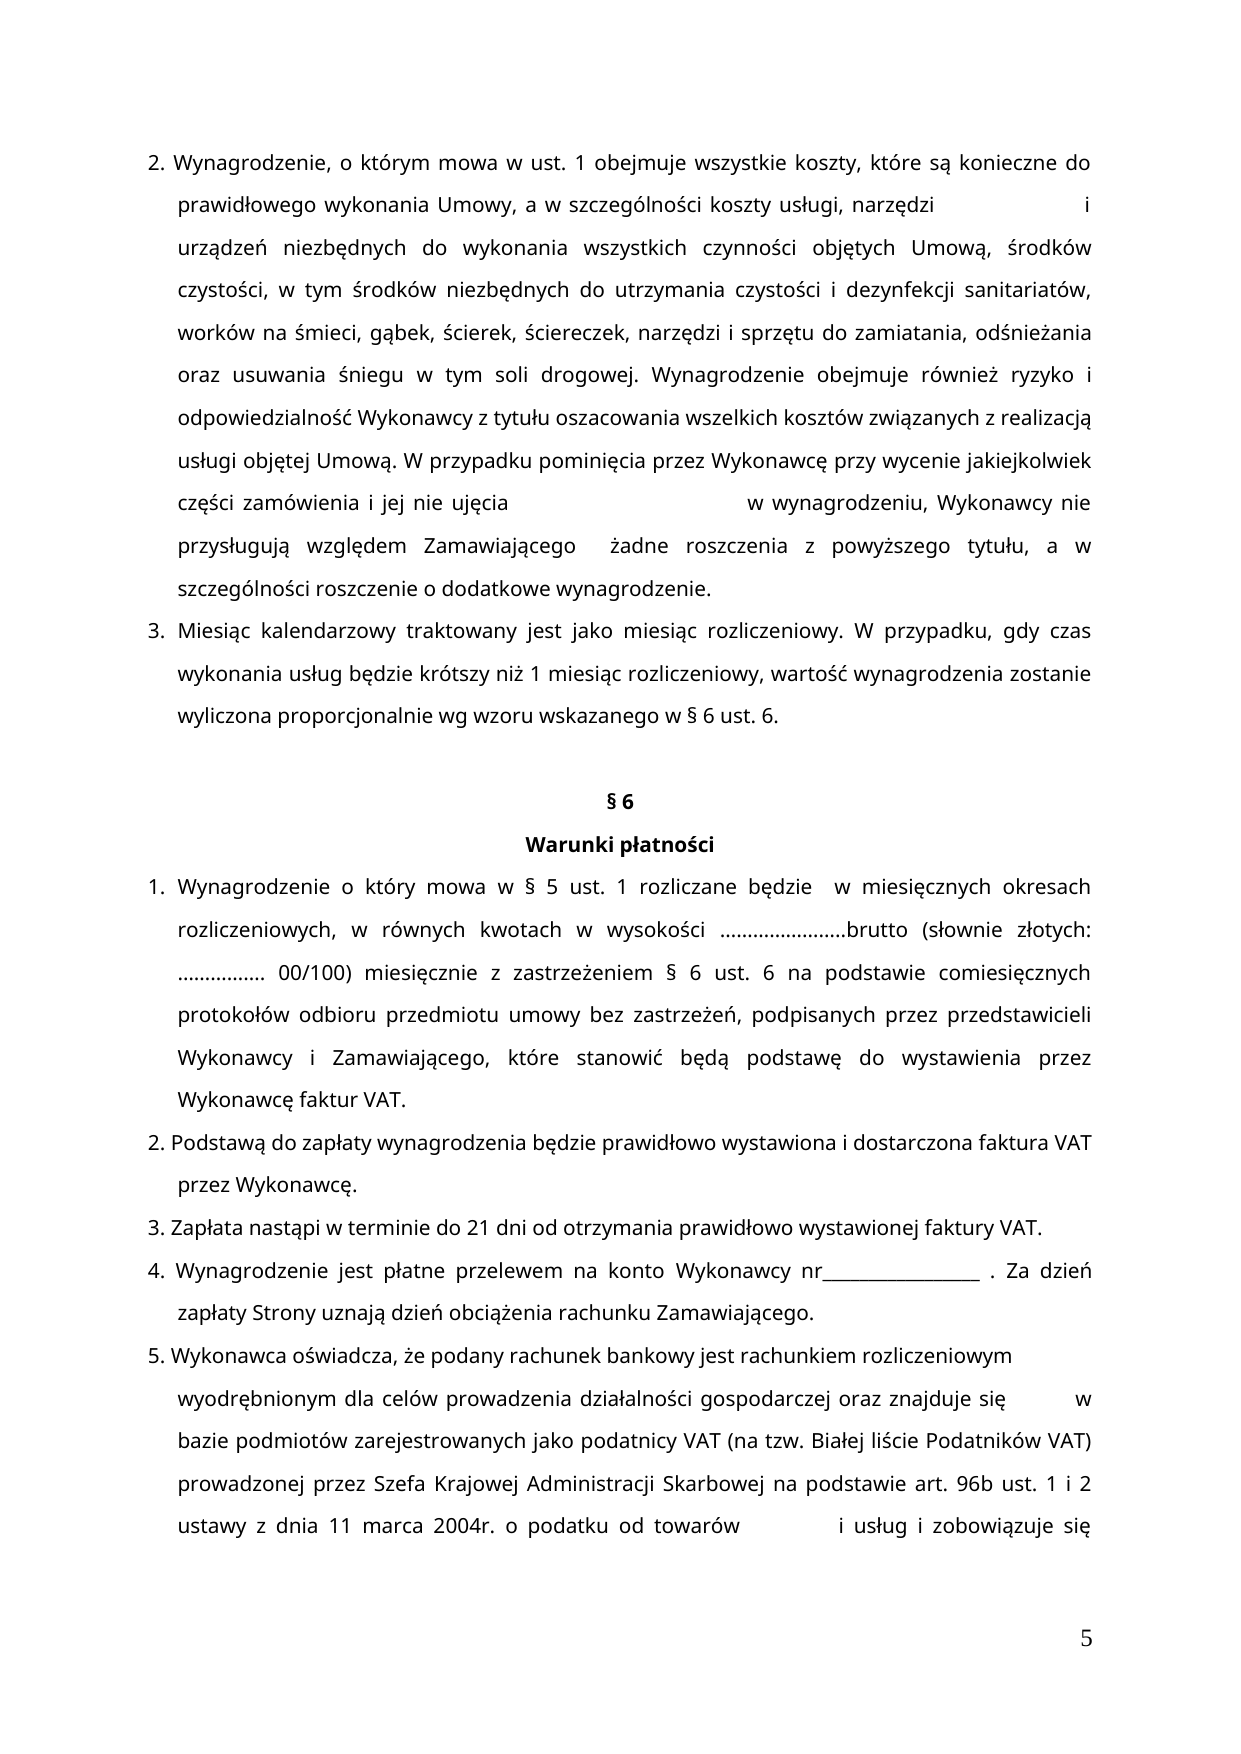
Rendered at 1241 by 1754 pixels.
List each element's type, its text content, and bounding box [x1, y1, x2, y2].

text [177, 1384, 1093, 1540]
list Miesiąc kalendarzowy traktowany jest jako miesiąc rozliczeniowy. W przypadku, gdy czas wykonania usług będzie krótszy niż 1 miesiąc rozliczeniowy, wartość wynagrodzenia zostanie wyliczona proporcjonalnie wg wzoru wskazanego w § 6 ust. 6. [148, 616, 1093, 730]
text 4. Wynagrodzenie jest płatne przelewem na konto Wykonawcy nr_________________ . Za dzień zapłaty Strony uznają dzień obciążenia rachunku Zamawiającego. [148, 1256, 1093, 1327]
list Wynagrodzenie o który mowa w § 5 ust. 1 rozliczane będzie w miesięcznych okresach rozliczeniowych, w równych kwotach w wysokości …………………..brutto (słownie złotych:……………. 00/100) miesięcznie z zastrzeżeniem § 6 ust. 6 na podstawie comiesięcznych protokołów odbioru przedmiotu umowy bez zastrzeżeń, podpisanych przez przedstawicieli Wykonawcy i Zamawiającego, które stanowić będą podstawę do wystawienia przez Wykonawcę faktur VAT. [148, 872, 1093, 1114]
text Warunki płatności [148, 830, 1093, 858]
text § 6 [148, 787, 1093, 816]
text 5. Wykonawca oświadcza, że podany rachunek bankowy jest rachunkiem rozliczeniowym [148, 1341, 1093, 1369]
text 2. Wynagrodzenie, o którym mowa w ust. 1 obejmuje wszystkie koszty, które są konieczne do prawidłowego wykonania Umowy, a w szczególności koszty usługi, narzędzi i urządzeń niezbędnych do wykonania wszystkich czynności objętych Umową, środków czystości, w tym środków niezbędnych do utrzymania czystości i dezynfekcji sanitariatów, worków na śmieci, gąbek, ścierek, ściereczek, narzędzi i sprzętu do zamiatania, odśnieżania oraz usuwania śniegu w tym soli drogowej. Wynagrodzenie obejmuje również ryzyko i odpowiedzialność Wykonawcy z tytułu oszacowania wszelkich kosztów związanych z realizacją usługi objętej Umową. W przypadku pominięcia przez Wykonawcę przy wycenie jakiejkolwiek części zamówienia i jej nie ujęcia w wynagrodzeniu, Wykonawcy nie przysługują względem Zamawiającego żadne roszczenia z powyższego tytułu, a w szczególności roszczenie o dodatkowe wynagrodzenie. [148, 148, 1093, 602]
text 2. Podstawą do zapłaty wynagrodzenia będzie prawidłowo wystawiona i dostarczona faktura VAT przez Wykonawcę. [148, 1128, 1093, 1199]
text 3. Zapłata nastąpi w terminie do 21 dni od otrzymania prawidłowo wystawionej faktury VAT. [148, 1213, 1093, 1242]
